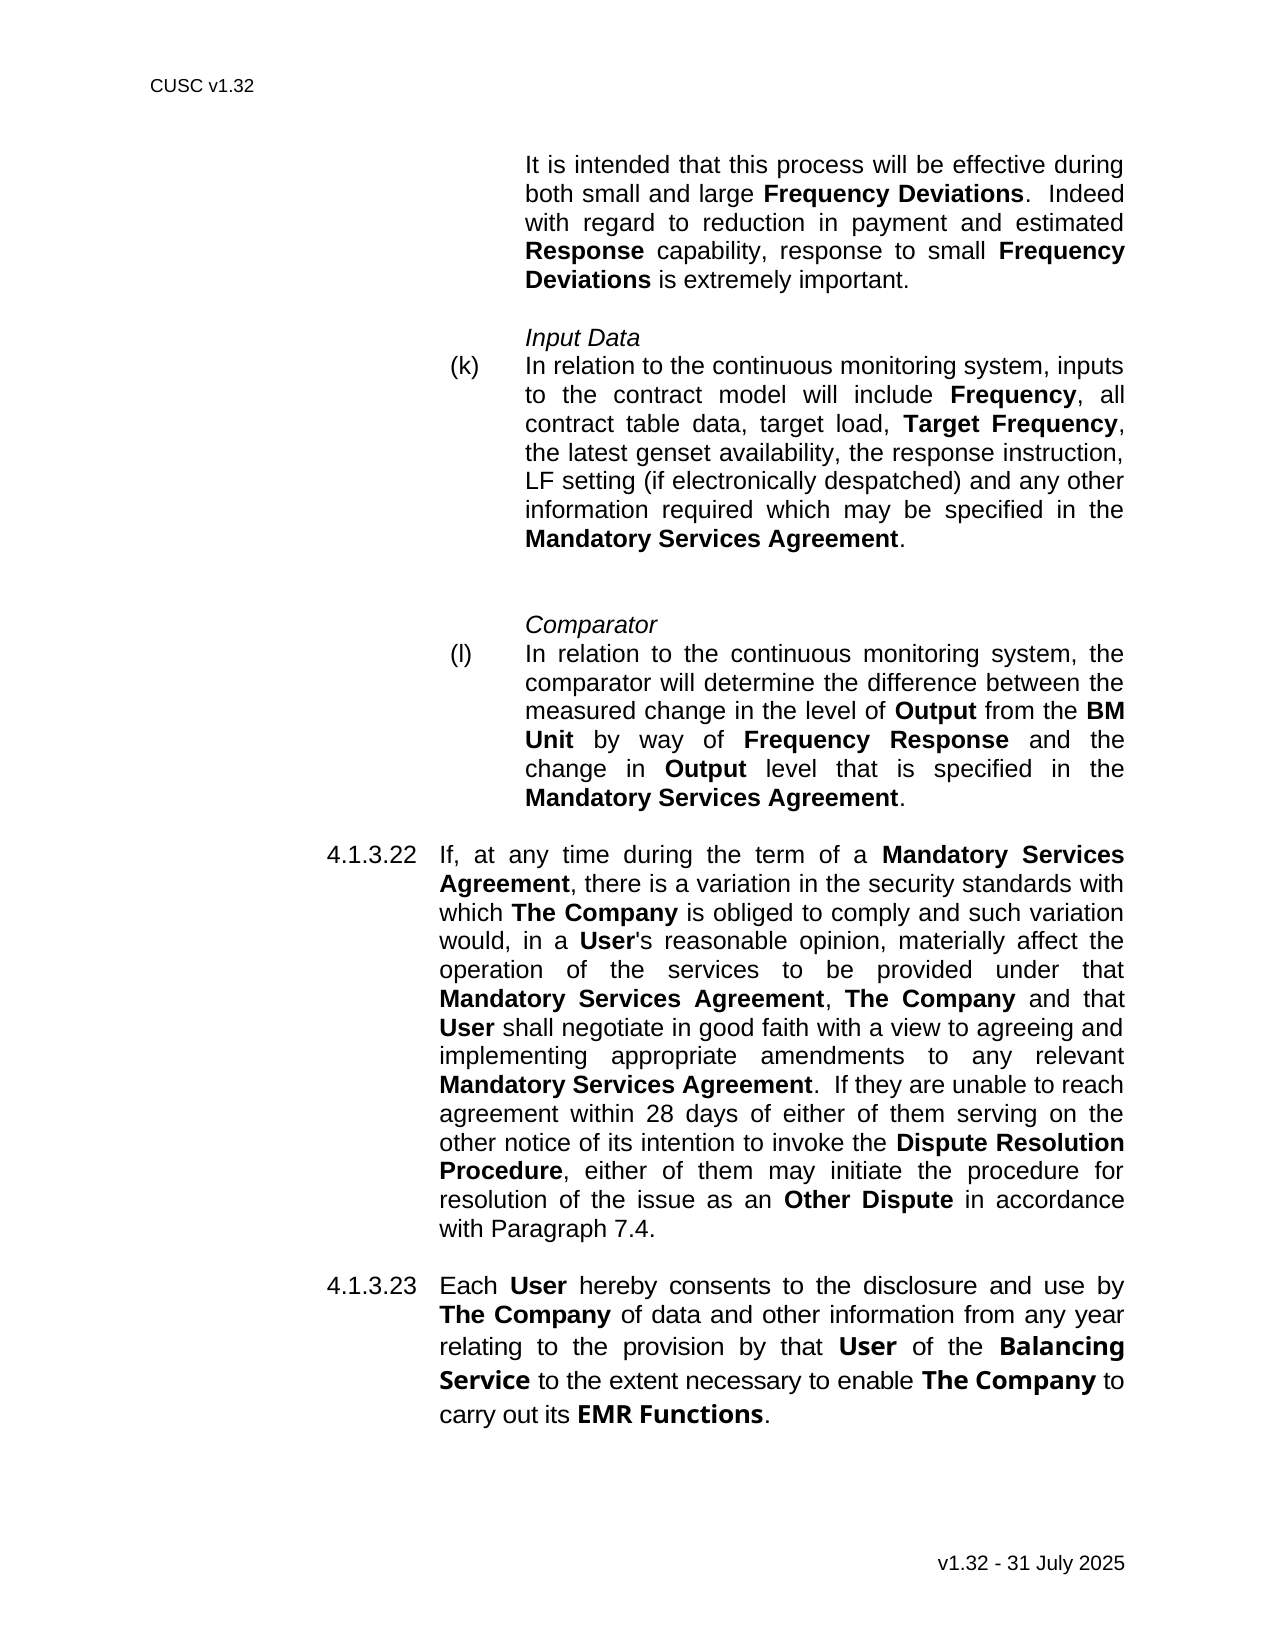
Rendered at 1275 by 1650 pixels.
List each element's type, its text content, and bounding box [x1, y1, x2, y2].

text (l) In relation to the continuous monitoring system, the comparator will determine the difference between the measured change in the level of Output from the BM Unit by way of Frequency Response and the change in Output level that is specified in the Mandatory Services Agreement. [200, 639, 1125, 811]
list If, at any time during the term of a Matory Services Agreement, there is a variation in the security stards with which The Company is obliged to comply such variation would, in a User's reasonable opinion, materially affect the operation of the services to be provided under that Matory Services Agreement, The Company that User shall negotiate in good faith with a view to agreeing implementing appropriate amendments to any relevant Matory Services Agreement. If they are unable to reach agreement within 28 days of either of them serving on the other notice of its intention to invoke the Dispute Resolution Procedure, either of them may initiate the procedure for resolution of the issue as an Other Dispute in accordance with Paragraph 7.4. [327, 840, 1125, 1242]
text Comparator [450, 610, 1125, 639]
list Each User hereby consents to the disclosure use by The Company of data other information from any year relating to the provision by that User of the Balancing Service to the extent necessary to enable The Company to carry out its EMR Functions. [327, 1271, 1125, 1431]
text Input Data [400, 322, 1125, 351]
text (k) In relation to the continuous monitoring system, inputs to the contract model will include Frequency, all contract table data, target load, Target Frequency, the latest genset availability, the response instruction, LF setting (if electronically despatched) and any other information required which may be specified in the Mandatory Services Agreement. [150, 351, 1125, 581]
text It is intended that this process will be effective during both small and large Frequency Deviations. Indeed with regard to reduction in payment and estimated Response capability, response to small Frequency Deviations is extremely important. [400, 150, 1125, 294]
